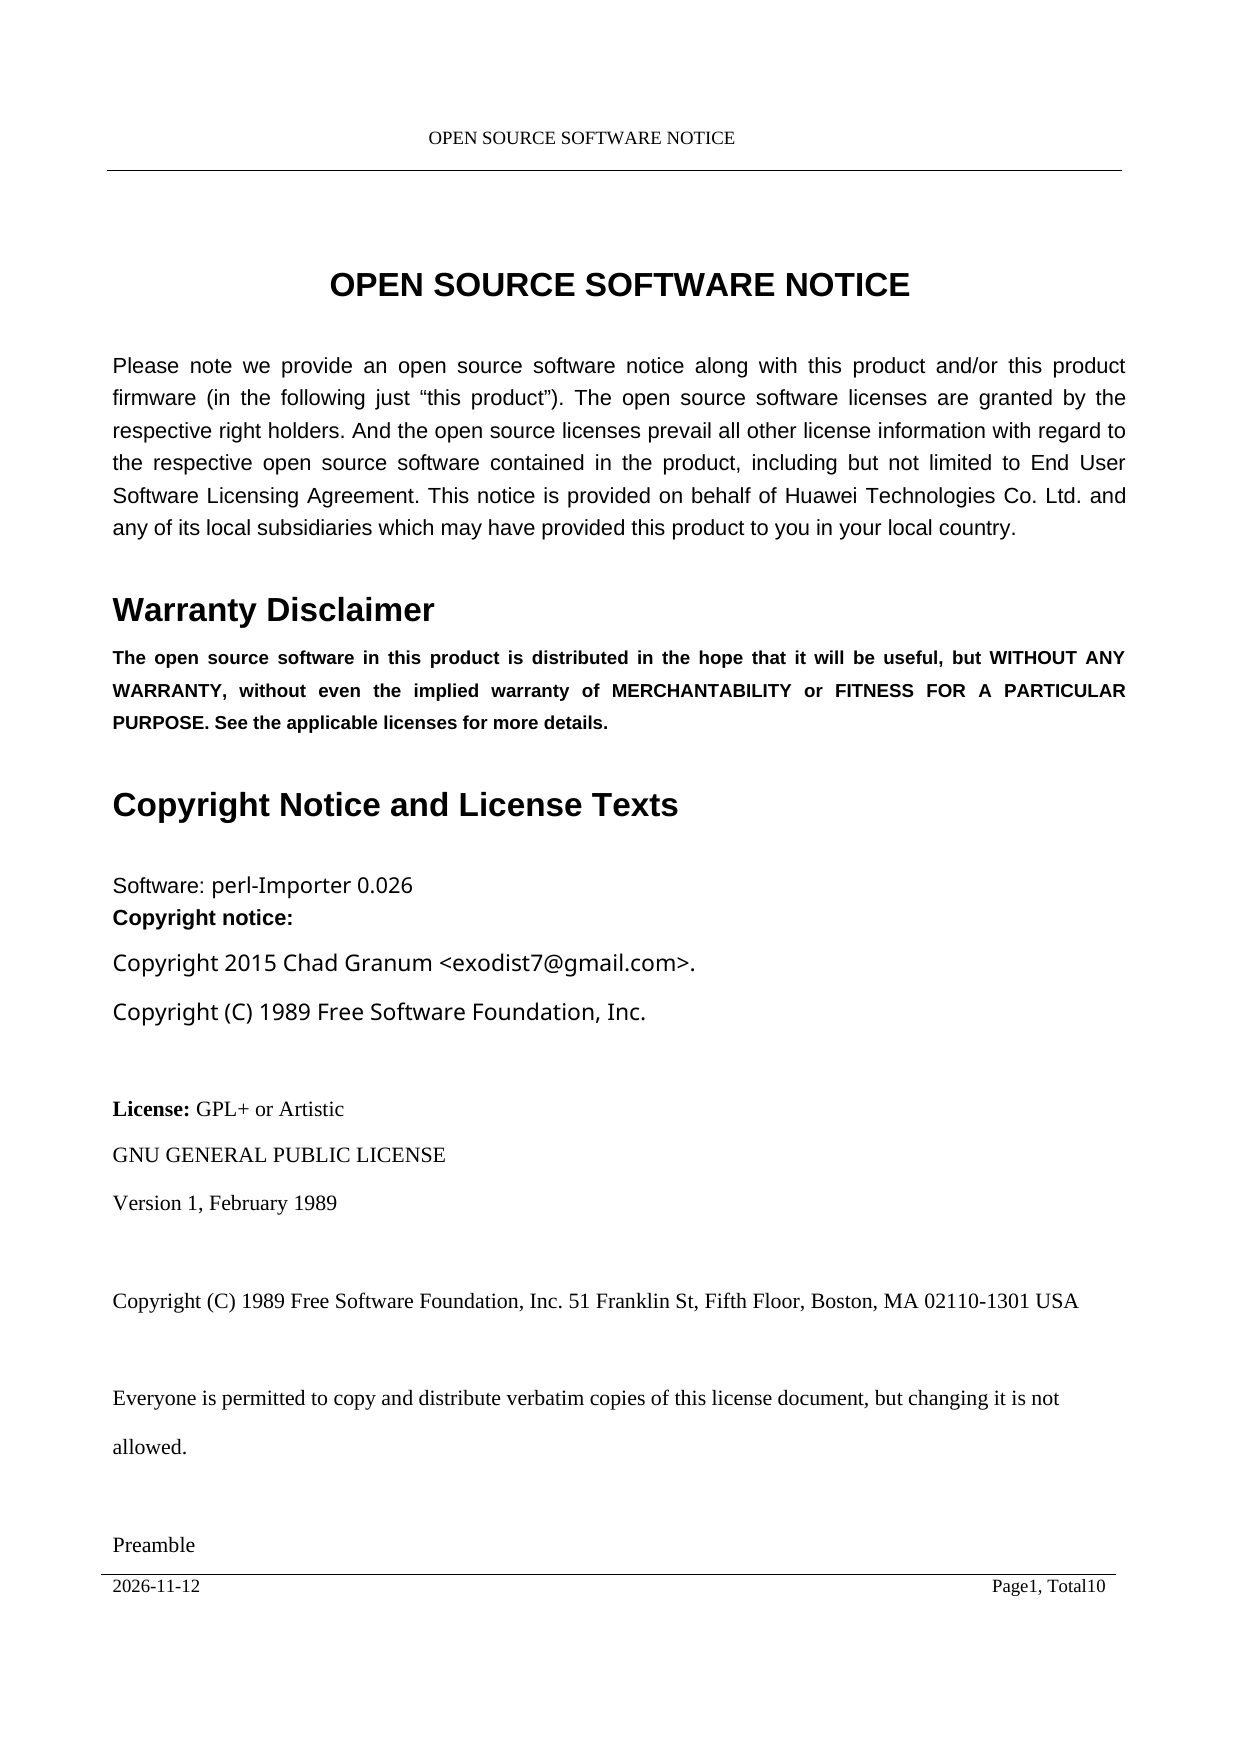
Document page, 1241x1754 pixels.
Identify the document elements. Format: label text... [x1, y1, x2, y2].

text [112, 1138, 1128, 1560]
text Copyright notice: [112, 901, 1128, 934]
text Warranty Disclaimer [112, 576, 1128, 641]
text OPEN SOURCE SOFTWARE NOTICE [112, 251, 1128, 316]
text The open source software in this product is distributed in the hope that it will be useful, but WITHOUT ANY WARRANTY, without even the implied warranty of MERCHANTABILITY or FITNESS FOR A PARTICULAR PURPOSE. See the applicable licenses for more details. [112, 641, 1128, 739]
text Software: perl-Importer 0.026 [112, 869, 1128, 901]
text License: GPL+ or Artistic [112, 1093, 1128, 1125]
text Copyright 2015 Chad Granum <exodist7@gmail.com>. Copyright (C) 1989 Free Software Foundation, Inc. [112, 947, 1128, 1077]
text Please note we provide an open source software notice along with this product and/or this product firmware (in the following just “this product”). The open source software licenses are granted by the respective right holders. And the open source licenses prevail all other license information with regard to the respective open source software contained in the product, including but not limited to End User Software Licensing Agreement. This notice is provided on behalf of Huawei Technologies Co. Ltd. and any of its local subsidiaries which may have provided this product to you in your local country. [112, 349, 1128, 544]
text Copyright Notice and License Texts [112, 771, 1128, 836]
